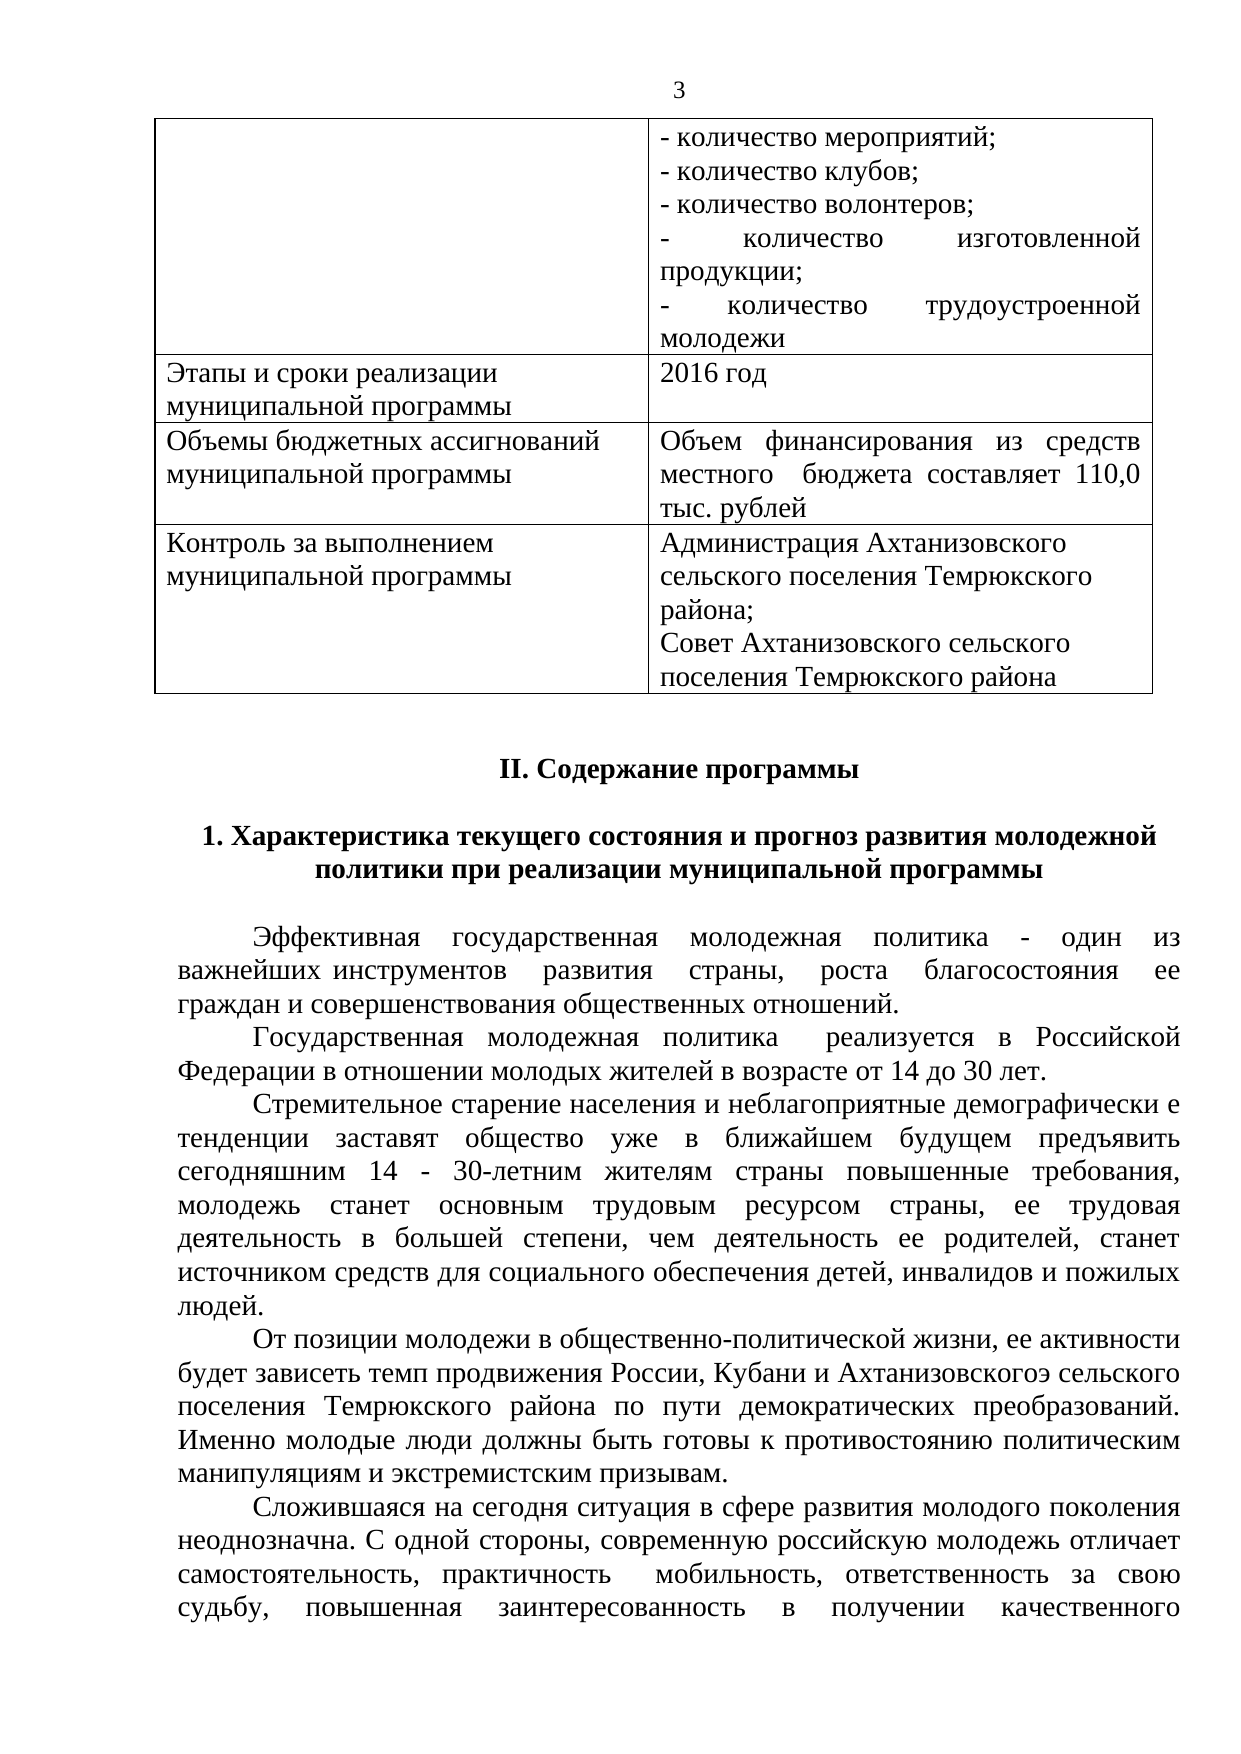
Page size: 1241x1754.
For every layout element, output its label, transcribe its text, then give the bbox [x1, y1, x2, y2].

table_cell Этапы и сроки реализации муниципальной программы [156, 355, 648, 422]
text II. Содержание программы [177, 751, 1181, 784]
table_cell 2016 год [649, 355, 1152, 422]
text Стремительное старение населения и неблагоприятные демографически е тенденции заставят общество уже в ближайшем будущем предъявить сегодняшним 14 - 30-летним жителям страны повышенные требования, молодежь станет основным трудовым ресурсом страны, ее трудовая деятельность в большей степени, чем деятельность ее родителей, станет источником средств для социального обеспечения детей, инвалидов и пожилых людей. [177, 1086, 1181, 1321]
table_cell Контроль за выполнением муниципальной программы [156, 525, 648, 692]
text Государственная молодежная политика реализуется в Российской Федерации в отношении молодых жителей в возрасте от 14 до 30 лет. [177, 1019, 1181, 1086]
text От позиции молодежи в общественно-политической жизни, ее активности будет зависеть темп продвижения России, Кубани и Ахтанизовскогоэ сельского поселения Темрюкского района по пути демократических преобразований. Именно молодые люди должны быть готовы к противостоянию политическим манипуляциям и экстремистским призывам. [177, 1321, 1181, 1489]
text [177, 1489, 1181, 1623]
table_cell Объемы бюджетных ассигнований муниципальной программы [156, 423, 648, 524]
table_cell Администрация Ахтанизовского сельского поселения Темрюкского района; Совет Ахтанизовского сельского поселения Темрюкского района [649, 525, 1152, 692]
table_cell Объем финансирования из средств местного бюджета составляет 110,0 тыс. рублей [649, 423, 1152, 524]
text 1. Характеристика текущего состояния и прогноз развития молодежной политики при реализации муниципальной программы [177, 818, 1181, 885]
text Эффективная государственная молодежная политика - один из важнейших инструментов развития страны, роста благосостояния ее граждан и совершенствования общественных отношений. [177, 919, 1181, 1019]
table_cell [156, 119, 648, 354]
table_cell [649, 119, 1152, 354]
